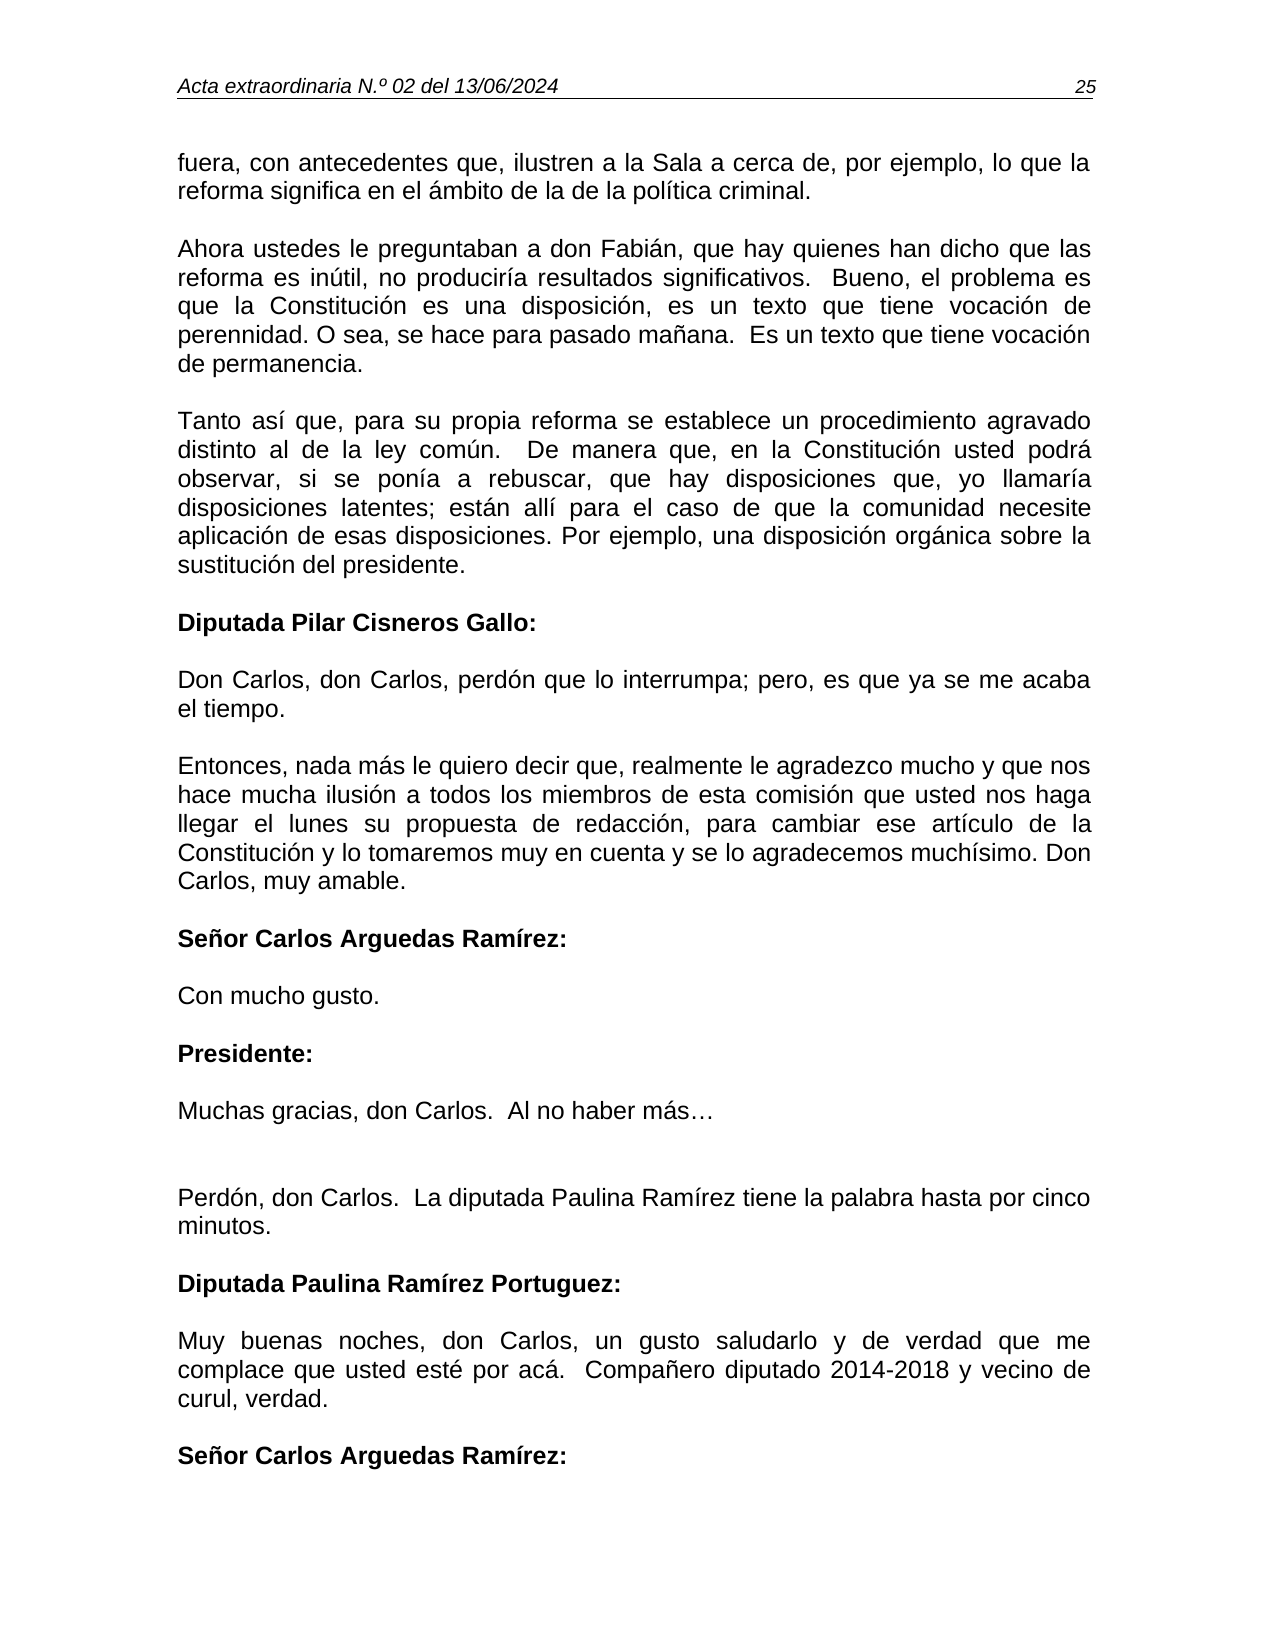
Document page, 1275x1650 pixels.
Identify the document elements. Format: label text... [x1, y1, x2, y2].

text Entonces, nada más le quiero decir que, realmente le agradezco mucho y que nos hace mucha ilusión a todos los miembros de esta comisión que usted nos haga llegar el lunes su propuesta de redacción, para cambiar ese artículo de la Constitución y lo tomaremos muy en cuenta y se lo agradecemos muchísimo. Don Carlos, muy amable. [177, 751, 1093, 895]
text Señor Carlos Arguedas Ramírez: [177, 924, 1093, 953]
text Muchas gracias, don Carlos. Al no haber más… [177, 1096, 1093, 1125]
text Muy buenas noches, don Carlos, un gusto saludarlo y de verdad que me complace que usted esté por acá. Compañero diputado 2014-2018 y vecino de curul, verdad. [177, 1326, 1093, 1413]
text Diputada Paulina Ramírez Portuguez: [177, 1269, 1093, 1298]
text Tanto así que, para su propia reforma se establece un procedimiento agravado distinto al de la ley común. De manera que, en la Constitución usted podrá observar, si se ponía a rebuscar, que hay disposiciones que, yo llamaría disposiciones latentes; están allí para el caso de que la comunidad necesite aplicación de esas disposiciones. Por ejemplo, una disposición orgánica sobre la sustitución del presidente. [177, 406, 1093, 579]
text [177, 148, 1093, 205]
text Diputada Pilar Cisneros Gallo: [177, 608, 1093, 636]
text Ahora ustedes le preguntaban a don Fabián, que hay quienes han dicho que las reforma es inútil, no produciría resultados significativos. Bueno, el problema es que la Constitución es una disposición, es un texto que tiene vocación de perennidad. O sea, se hace para pasado mañana. Es un texto que tiene vocación de permanencia. [177, 234, 1093, 378]
text Señor Carlos Arguedas Ramírez: [177, 1441, 1093, 1470]
text Con mucho gusto. [177, 981, 1093, 1010]
text Don Carlos, don Carlos, perdón que lo interrumpa; pero, es que ya se me acaba el tiempo. [177, 665, 1093, 723]
text Perdón, don Carlos. La diputada Paulina Ramírez tiene la palabra hasta por cinco minutos. [177, 1183, 1093, 1240]
text Presidente: [177, 1039, 1093, 1068]
